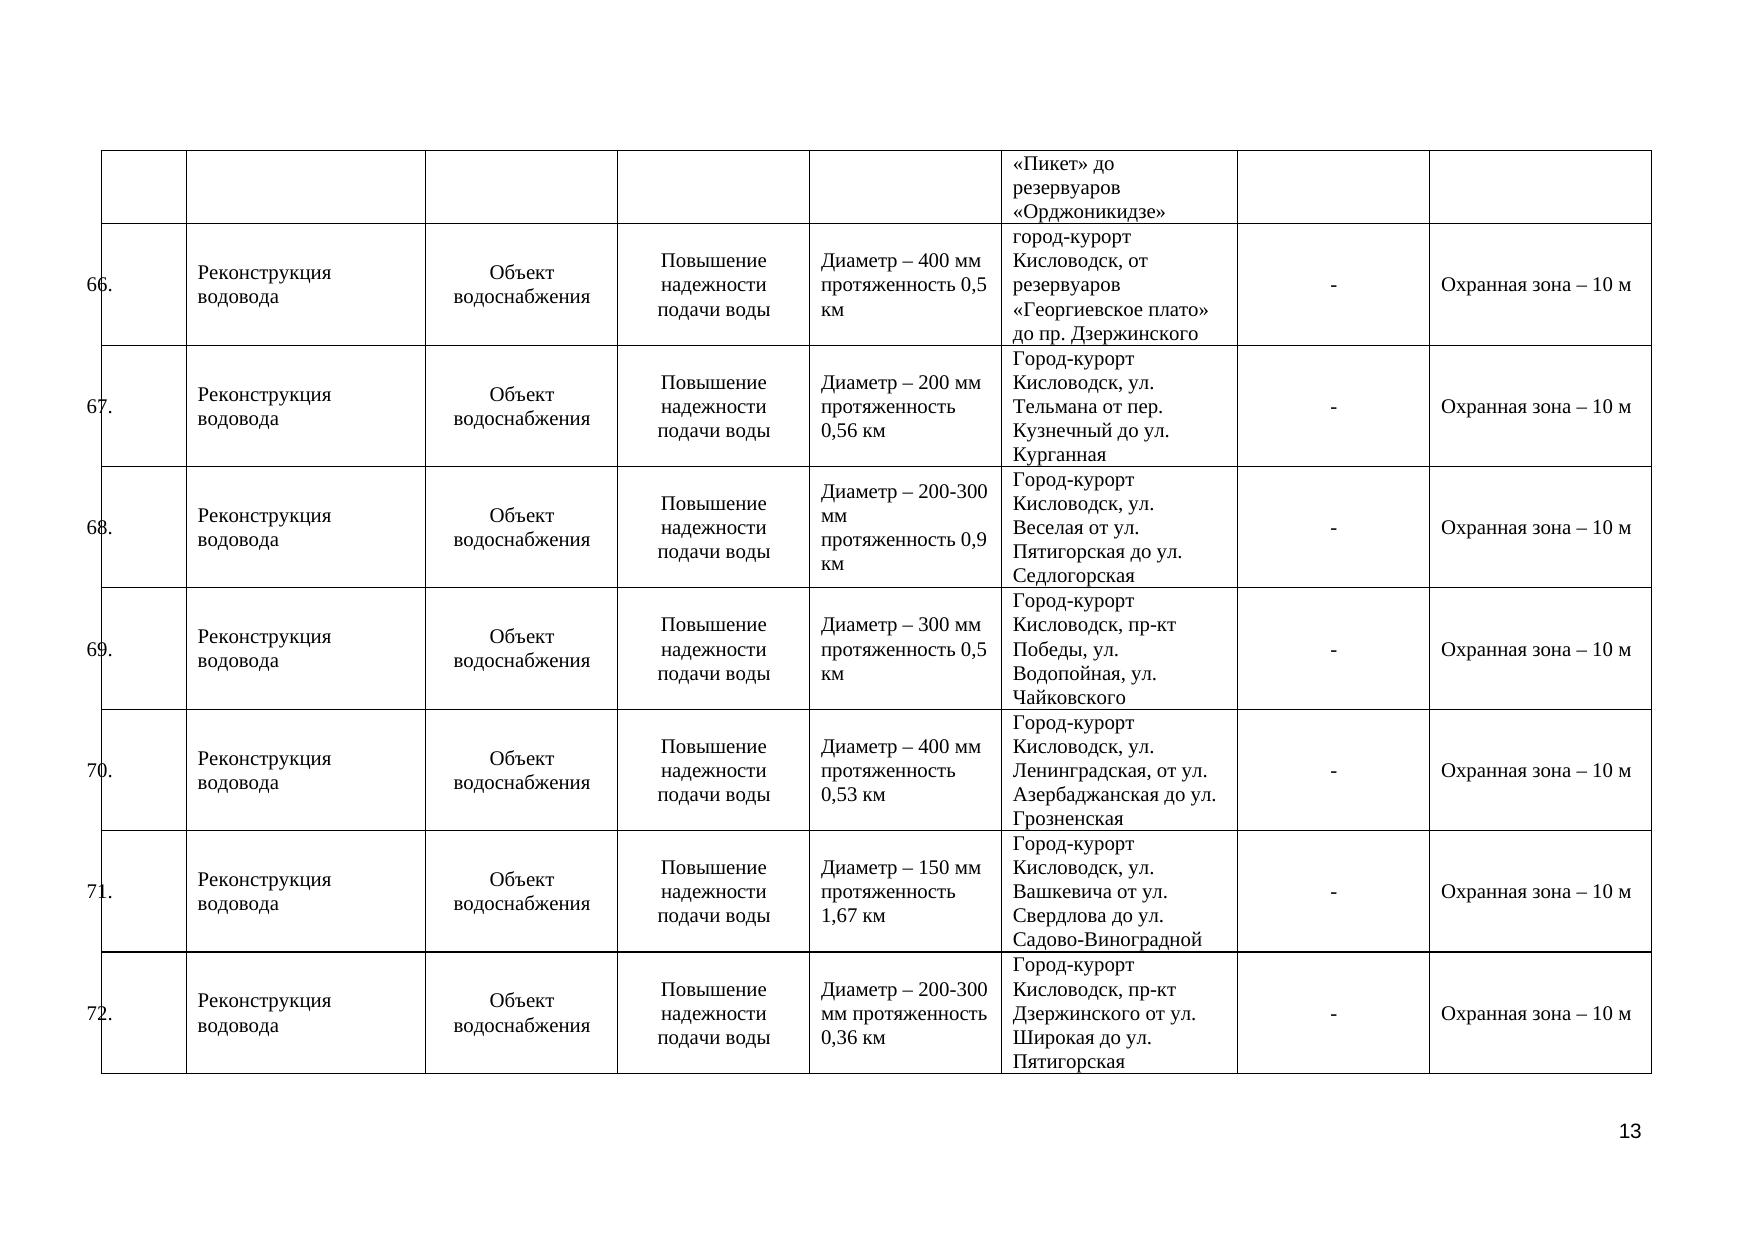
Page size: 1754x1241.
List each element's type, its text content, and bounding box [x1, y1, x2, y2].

table_cell - [1238, 346, 1429, 466]
table_cell - [1238, 151, 1429, 223]
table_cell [1430, 151, 1651, 223]
table_cell Повышение надежности подачи воды [618, 224, 809, 344]
table_cell Диаметр – 200-300 мм протяженность 0,36 км [810, 953, 1001, 1073]
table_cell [618, 151, 809, 223]
table_cell Диаметр – 400 мм протяженность 0,5 км [810, 224, 1001, 344]
table_cell - [1238, 467, 1429, 587]
table_cell [102, 588, 186, 709]
table_cell [102, 953, 186, 1073]
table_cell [187, 953, 425, 1073]
table_cell - [1238, 953, 1429, 1073]
table_cell Повышение надежности подачи воды [618, 710, 809, 830]
table_cell Объект водоснабжения [426, 224, 617, 344]
table_cell Охранная зона – 10 м [1430, 467, 1651, 587]
table_cell [102, 467, 186, 587]
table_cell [1002, 151, 1237, 223]
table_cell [810, 151, 1001, 223]
table_cell Город-курорт Кисловодск, ул. Тельмана от пер. Кузнечный до ул. Курганная [1002, 346, 1237, 466]
table_cell Диаметр – 400 мм протяженность 0,53 км [810, 710, 1001, 830]
table_cell Повышение надежности подачи воды [618, 588, 809, 709]
table_cell Диаметр – 150 мм протяженность 1,67 км [810, 831, 1001, 951]
table_cell [102, 710, 186, 830]
table_cell [102, 346, 186, 466]
table_cell Объект водоснабжения [426, 467, 617, 587]
table_cell Охранная зона – 10 м [1430, 831, 1651, 951]
table_cell Город-курорт Кисловодск, ул. Ленинградская, от ул. Азербаджанская до ул. Грозненская [1002, 710, 1237, 830]
table_cell Реконструкция водовода [187, 467, 425, 587]
table_cell Диаметр – 200 мм протяженность 0,56 км [810, 346, 1001, 466]
table_cell Реконструкция водовода [187, 346, 425, 466]
table_cell Повышение надежности подачи воды [618, 346, 809, 466]
table_cell [102, 151, 186, 223]
table_cell Диаметр – 300 мм протяженность 0,5 км [810, 588, 1001, 709]
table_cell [426, 953, 617, 1073]
table_cell Город-курорт Кисловодск, пр-кт Победы, ул. Водопойная, ул. Чайковского [1002, 588, 1237, 709]
table_cell Охранная зона – 10 м [1430, 224, 1651, 344]
table_cell Охранная зона – 10 м [1430, 710, 1651, 830]
table_cell Реконструкция водовода [187, 588, 425, 709]
table_cell Объект водоснабжения [426, 831, 617, 951]
table_cell Город-курорт Кисловодск, ул. Вашкевича от ул. Свердлова до ул. Садово-Виноградной [1002, 831, 1237, 951]
table_cell Объект водоснабжения [426, 710, 617, 830]
table_cell - [1238, 710, 1429, 830]
table_cell Город-курорт Кисловодск, ул. Веселая от ул. Пятигорская до ул. Седлогорская [1002, 467, 1237, 587]
table_cell Объект водоснабжения [426, 588, 617, 709]
table_cell - [1238, 224, 1429, 344]
table_cell Диаметр – 200-300 мм протяженность 0,9 км [810, 467, 1001, 587]
table_cell Повышение надежности подачи воды [618, 831, 809, 951]
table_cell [187, 151, 425, 223]
table_cell Реконструкция водовода [187, 224, 425, 344]
table_cell - [1238, 831, 1429, 951]
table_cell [1430, 953, 1651, 1073]
table_cell [102, 831, 186, 951]
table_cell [618, 953, 809, 1073]
table_cell город-курорт Кисловодск, от резервуаров «Георгиевское плато» до пр. Дзержинского [1002, 224, 1237, 344]
table_cell Охранная зона – 10 м [1430, 346, 1651, 466]
table_cell Город-курорт Кисловодск, пр-кт Дзержинского от ул. Широкая до ул. Пятигорская [1002, 953, 1237, 1073]
table_cell Реконструкция водовода [187, 831, 425, 951]
table_cell Объект водоснабжения [426, 346, 617, 466]
table_cell Повышение надежности подачи воды [618, 467, 809, 587]
table_cell Охранная зона – 10 м [1430, 588, 1651, 709]
table_cell [102, 224, 186, 344]
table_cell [426, 151, 617, 223]
table_cell Реконструкция водовода [187, 710, 425, 830]
table_cell - [1238, 588, 1429, 709]
